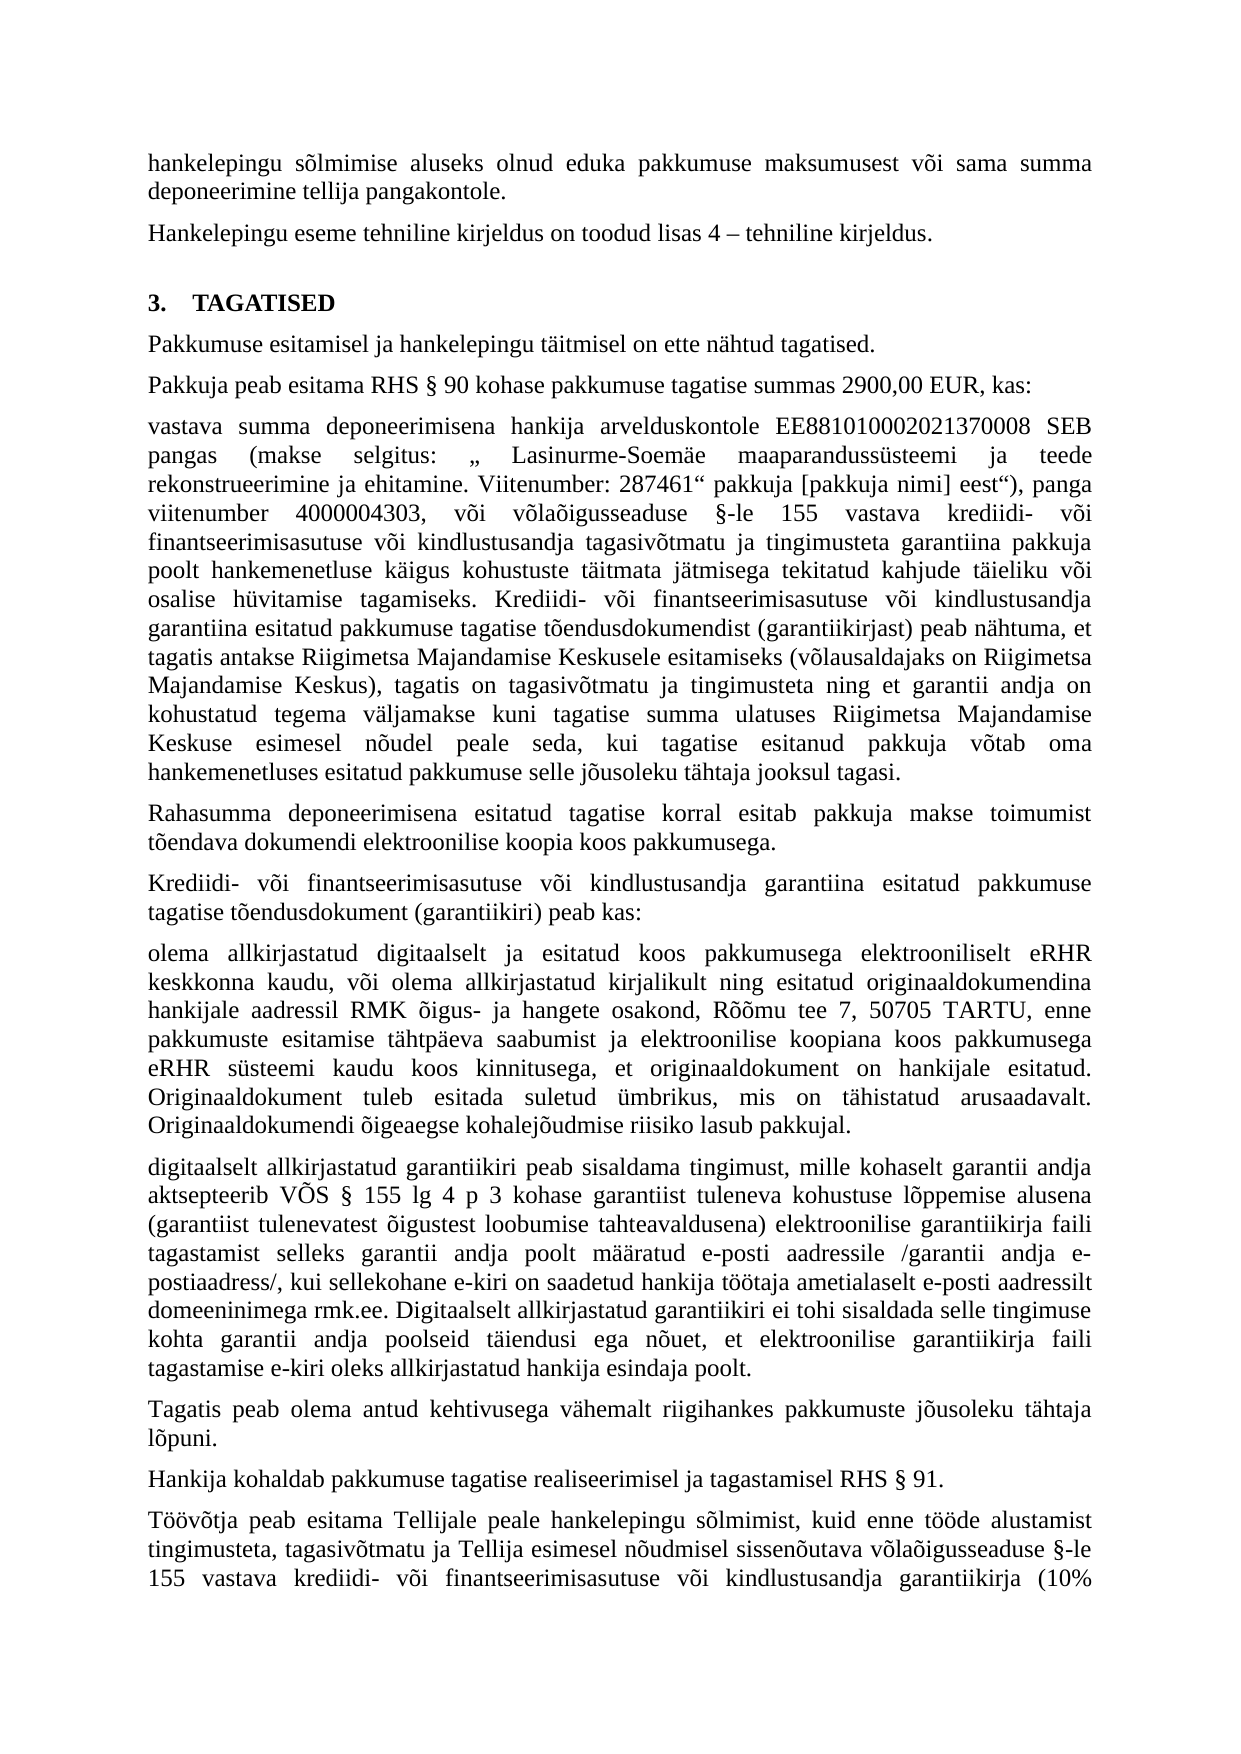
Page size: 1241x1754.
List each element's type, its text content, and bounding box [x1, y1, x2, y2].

list Hankelepingu eseme tehniline kirjeldus on toodud lisas 4 – tehniline kirjeldus. [148, 218, 1093, 246]
list Tagatis peab olema antud kehtivusega vähemalt riigihankes pakkumuste jõusoleku tähtaja lõpuni. [148, 1394, 1093, 1452]
list TAGATISED [148, 288, 1093, 316]
list olema allkirjastatud digitaalselt ja esitatud koos pakkumusega elektrooniliselt eRHR keskkonna kaudu, või olema allkirjastatud kirjalikult ning esitatud originaaldokumendina hankijale aadressil RMK õigus- ja hangete osakond, Rõõmu tee 7, 50705 TARTU, enne pakkumuste esitamise tähtpäeva saabumist ja elektroonilise koopiana koos pakkumusega eRHR süsteemi kaudu koos kinnitusega, et originaaldokument on hankijale esitatud. Originaaldokument tuleb esitada suletud ümbrikus, mis on tähistatud arusaadavalt. Originaaldokumendi õigeaegse kohalejõudmise riisiko lasub pakkujal. [148, 938, 1093, 1139]
list Pakkuja peab esitama RHS § 90 kohase pakkumuse tagatise summas 2900,00 EUR, kas: [148, 370, 1093, 399]
list vastava summa deponeerimisena hankija arvelduskontole EE881010002021370008 SEB pangas (makse selgitus: „ Lasinurme-Soemäe maaparandussüsteemi ja teede rekonstrueerimine ja ehitamine. Viitenumber: 287461“ pakkuja [pakkuja nimi] eest“), panga viitenumber 4000004303, või võlaõigusseaduse §-le 155 vastava krediidi- või finantseerimisasutuse või kindlustusandja tagasivõtmatu ja tingimusteta garantiina pakkuja poolt hankemenetluse käigus kohustuste täitmata jätmisega tekitatud kahjude täieliku või osalise hüvitamise tagamiseks. Krediidi- või finantseerimisasutuse või kindlustusandja garantiina esitatud pakkumuse tagatise tõendusdokumendist (garantiikirjast) peab nähtuma, et tagatis antakse Riigimetsa Majandamise Keskusele esitamiseks (võlausaldajaks on Riigimetsa Majandamise Keskus), tagatis on tagasivõtmatu ja tingimusteta ning et garantii andja on kohustatud tegema väljamakse kuni tagatise summa ulatuses Riigimetsa Majandamise Keskuse esimesel nõudel peale seda, kui tagatise esitanud pakkuja võtab oma hankemenetluses esitatud pakkumuse selle jõusoleku tähtaja jooksul tagasi. [148, 411, 1093, 785]
list digitaalselt allkirjastatud garantiikiri peab sisaldama tingimust, mille kohaselt garantii andja aktsepteerib VÕS § 155 lg 4 p 3 kohase garantiist tuleneva kohustuse lõppemise alusena (garantiist tulenevatest õigustest loobumise tahteavaldusena) elektroonilise garantiikirja faili tagastamist selleks garantii andja poolt määratud e-posti aadressile /garantii andja e-postiaadress/, kui sellekohane e-kiri on saadetud hankija töötaja ametialaselt e-posti aadressilt domeeninimega rmk.ee. Digitaalselt allkirjastatud garantiikiri ei tohi sisaldada selle tingimuse kohta garantii andja poolseid täiendusi ega nõuet, et elektroonilise garantiikirja faili tagastamise e-kiri oleks allkirjastatud hankija esindaja poolt. [148, 1152, 1093, 1382]
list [148, 148, 1093, 205]
list Hankija kohaldab pakkumuse tagatise realiseerimisel ja tagastamisel RHS § 91. [148, 1464, 1093, 1493]
list Rahasumma deponeerimisena esitatud tagatise korral esitab pakkuja makse toimumist tõendava dokumendi elektroonilise koopia koos pakkumusega. [148, 798, 1093, 855]
list Krediidi- või finantseerimisasutuse või kindlustusandja garantiina esitatud pakkumuse tagatise tõendusdokument (garantiikiri) peab kas: [148, 868, 1093, 925]
list Pakkumuse esitamisel ja hankelepingu täitmisel on ette nähtud tagatised. [148, 329, 1093, 358]
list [148, 1505, 1093, 1592]
